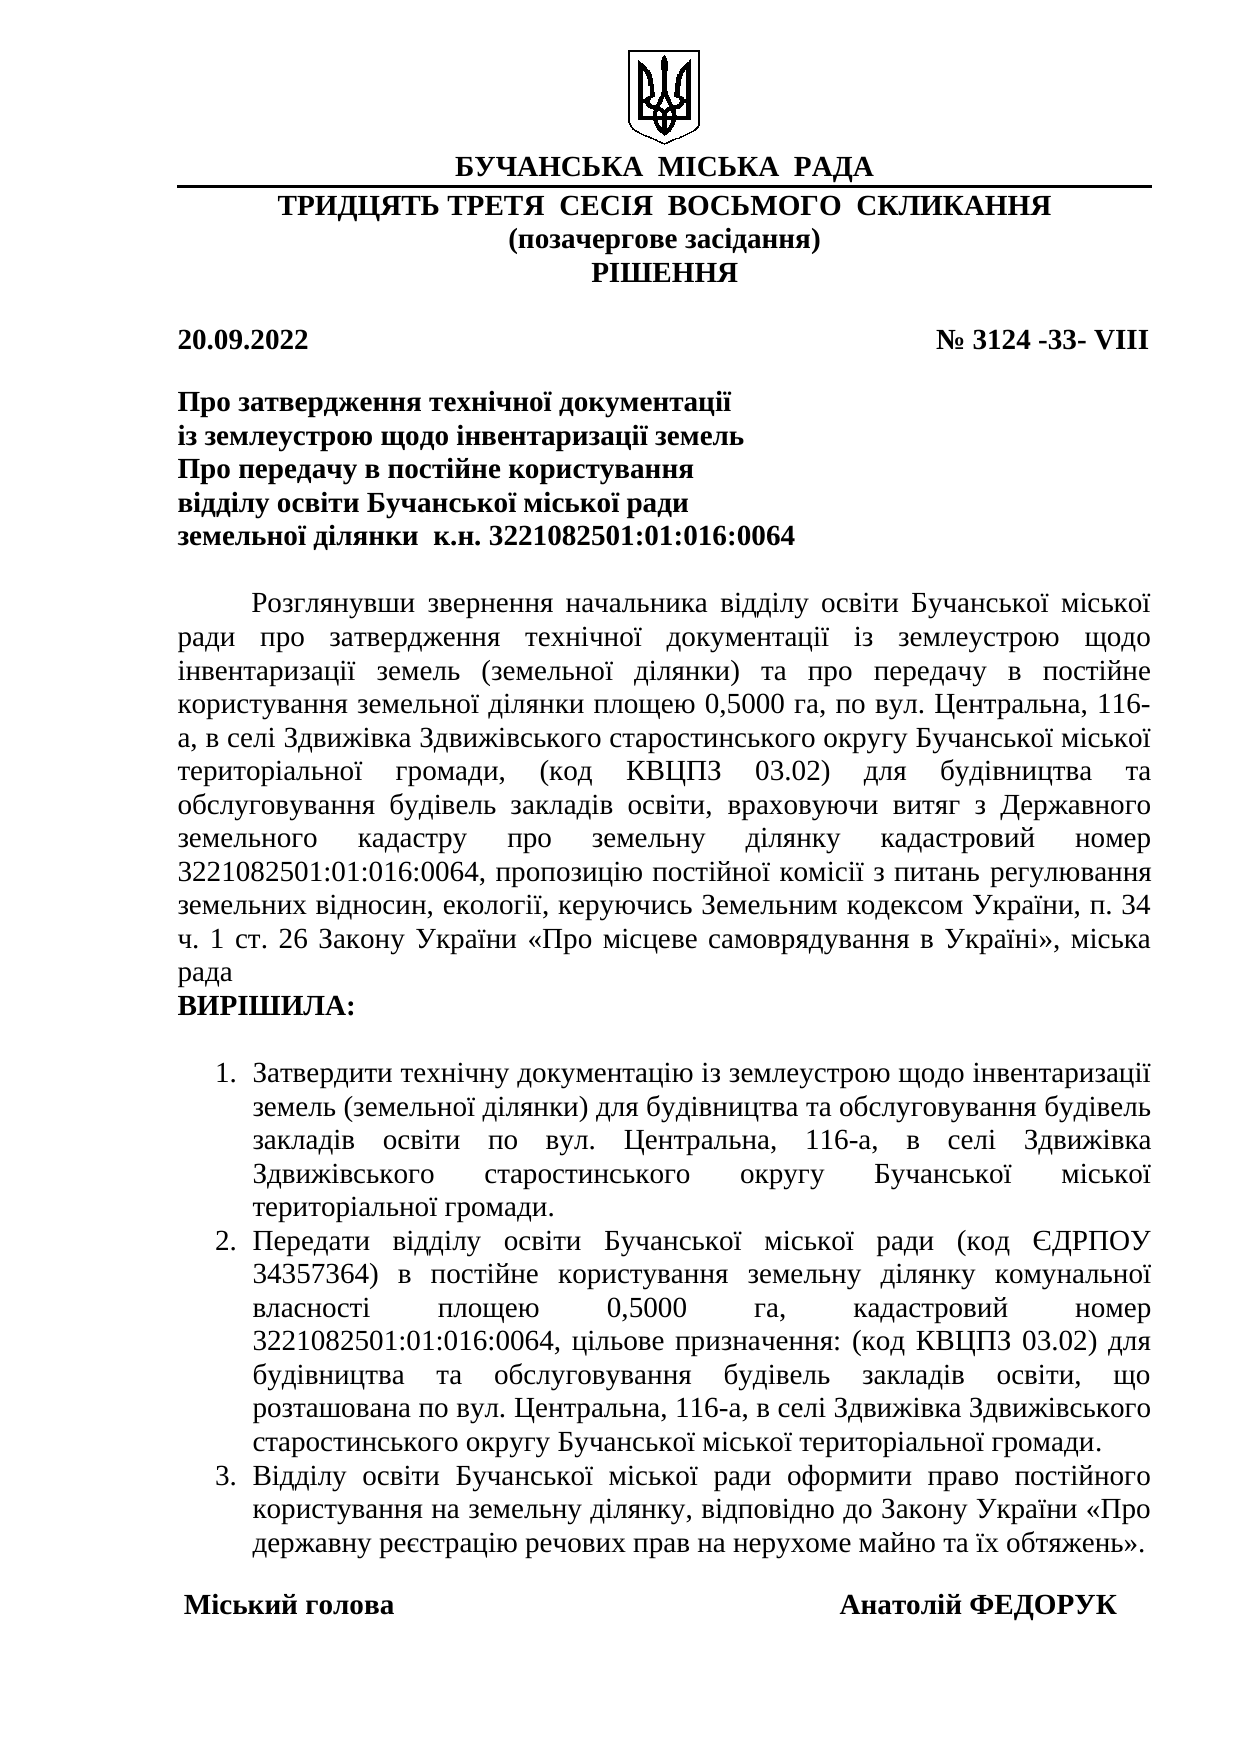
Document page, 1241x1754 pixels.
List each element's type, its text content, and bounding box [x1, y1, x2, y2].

text РІШЕННЯ [177, 255, 1152, 288]
list Передати відділу освіти Бучанської міської ради (код ЄДРПОУ 34357364) в постійне користування земельну ділянку комунальної власності площею 0,5000 га, кадастровий номер 3221082501:01:016:0064, цільове призначення: (код КВЦПЗ 03.02) для будівництва та обслуговування будівель закладів освіти, що розташована по вул. Центральна, 116-а, в селі Здвижівка Здвижівського старостинського округу Бучанської міської територіальної громади. [215, 1223, 1152, 1458]
text 20.09.2022 № 3124 -33- VІІІ [177, 322, 1152, 356]
text Про затвердження технічної документації [177, 384, 1152, 418]
text ВИРІШИЛА: [177, 988, 1152, 1022]
text Міський голова Анатолій ФЕДОРУК [177, 1587, 1152, 1621]
text відділу освіти Бучанської міської ради [177, 485, 1152, 518]
text БУЧАНСЬКА МІСЬКА РАДА [177, 149, 1152, 185]
text ТРИДЦЯТЬ ТРЕТЯ СЕСІЯ ВОСЬМОГО СКЛИКАННЯ [177, 188, 1152, 221]
list Відділу освіти Бучанської міської ради оформити право постійного користування на земельну ділянку, відповідно до Закону України «Про державну реєстрацію речових прав на нерухоме майно та їх обтяжень». [215, 1458, 1152, 1558]
text Про передачу в постійне користування [177, 451, 1152, 485]
text (позачергове засідання) [177, 221, 1152, 255]
text земельної ділянки к.н. 3221082501:01:016:0064 [177, 518, 1152, 552]
text із землеустрою щодо інвентаризації земель [177, 418, 1152, 451]
text Розглянувши звернення начальника відділу освіти Бучанської міської ради про затвердження технічної документації із землеустрою щодо інвентаризації земель (земельної ділянки) та про передачу в постійне користування земельної ділянки площею 0,5000 га, по вул. Центральна, 116-а, в селі Здвижівка Здвижівського старостинського округу Бучанської міської територіальної громади, (код КВЦПЗ 03.02) для будівництва та обслуговування будівель закладів освіти, враховуючи витяг з Державного земельного кадастру про земельну ділянку кадастровий номер 3221082501:01:016:0064, пропозицію постійної комісії з питань регулювання земельних відносин, екології, керуючись Земельним кодексом України, п. 34 ч. 1 ст. 26 Закону України «Про місцеве самоврядування в Україні», міська рада [177, 586, 1152, 988]
list Затвердити технічну документацію із землеустрою щодо інвентаризації земель (земельної ділянки) для будівництва та обслуговування будівель закладів освіти по вул. Центральна, 116-а, в селі Здвижівка Здвижівського старостинського округу Бучанської міської територіальної громади. [215, 1055, 1152, 1223]
